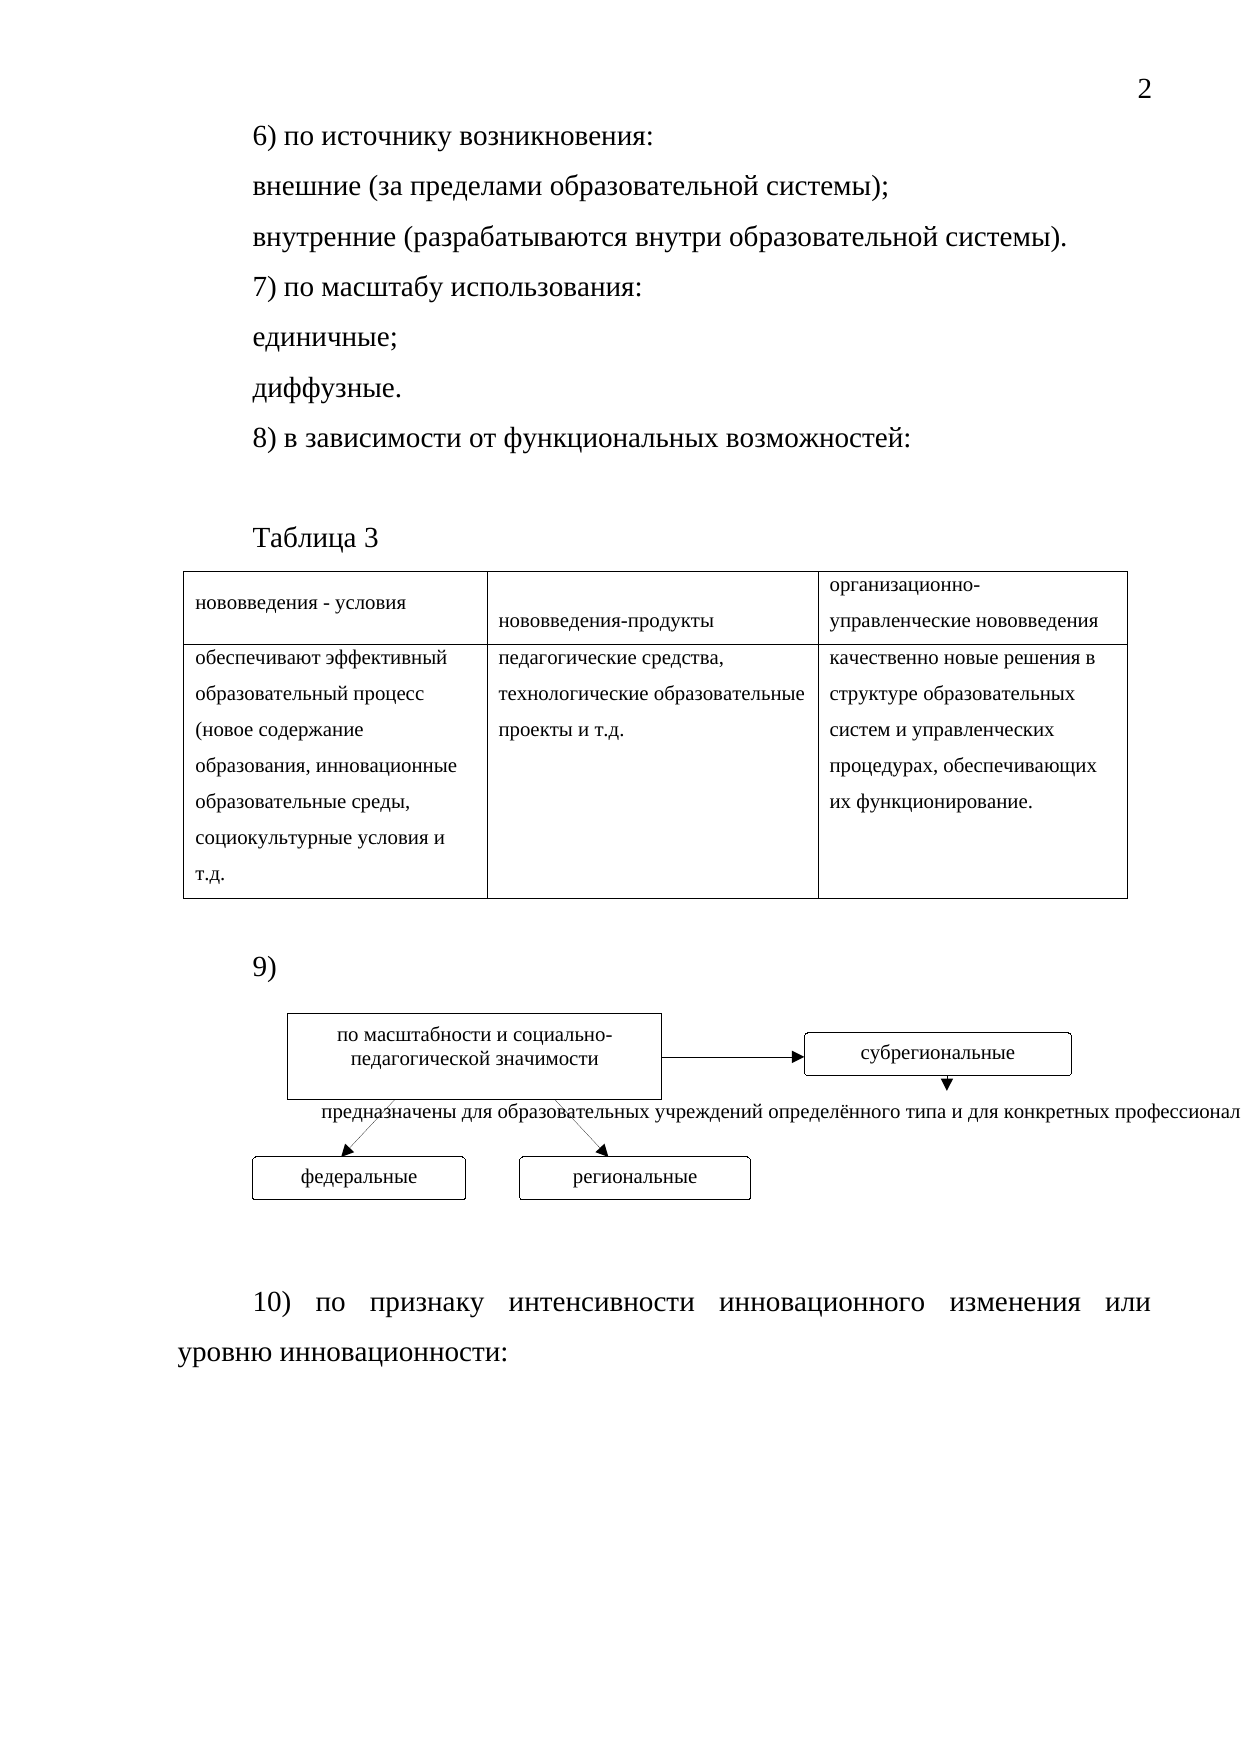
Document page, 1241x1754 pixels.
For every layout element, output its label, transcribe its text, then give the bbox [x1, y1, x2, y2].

text внутренние (разрабатываются внутри образовательной системы). [177, 219, 1152, 252]
table_cell педагогические средства, технологические образовательные проекты и т.д. [488, 645, 818, 897]
text 9) [177, 949, 1152, 982]
table_header нововведения - условия [184, 572, 487, 644]
table_header организационно-управленческие нововведения [819, 572, 1127, 644]
text диффузные. [177, 370, 1152, 403]
text 10) по признаку интенсивности инновационного изменения или уровню инновационности: [177, 1284, 1152, 1368]
text единичные; [177, 319, 1152, 353]
table_cell обеспечивают эффективный образовательный процесс (новое содержание образования, инновационные образовательные среды, социокультурные условия и т.д. [184, 645, 487, 897]
text внешние (за пределами образовательной системы); [177, 168, 1152, 202]
table_cell качественно новые решения в структуре образовательных систем и управленческих процедурах, обеспечивающих их функционирование. [819, 645, 1127, 897]
table_header нововведения-продукты [488, 572, 818, 644]
text 7) по масштабу использования: [177, 269, 1152, 303]
text 8) в зависимости от функциональных возможностей: [177, 420, 1152, 453]
text Таблица 3 [177, 521, 1152, 554]
text 6) по источнику возникновения: [177, 118, 1152, 152]
